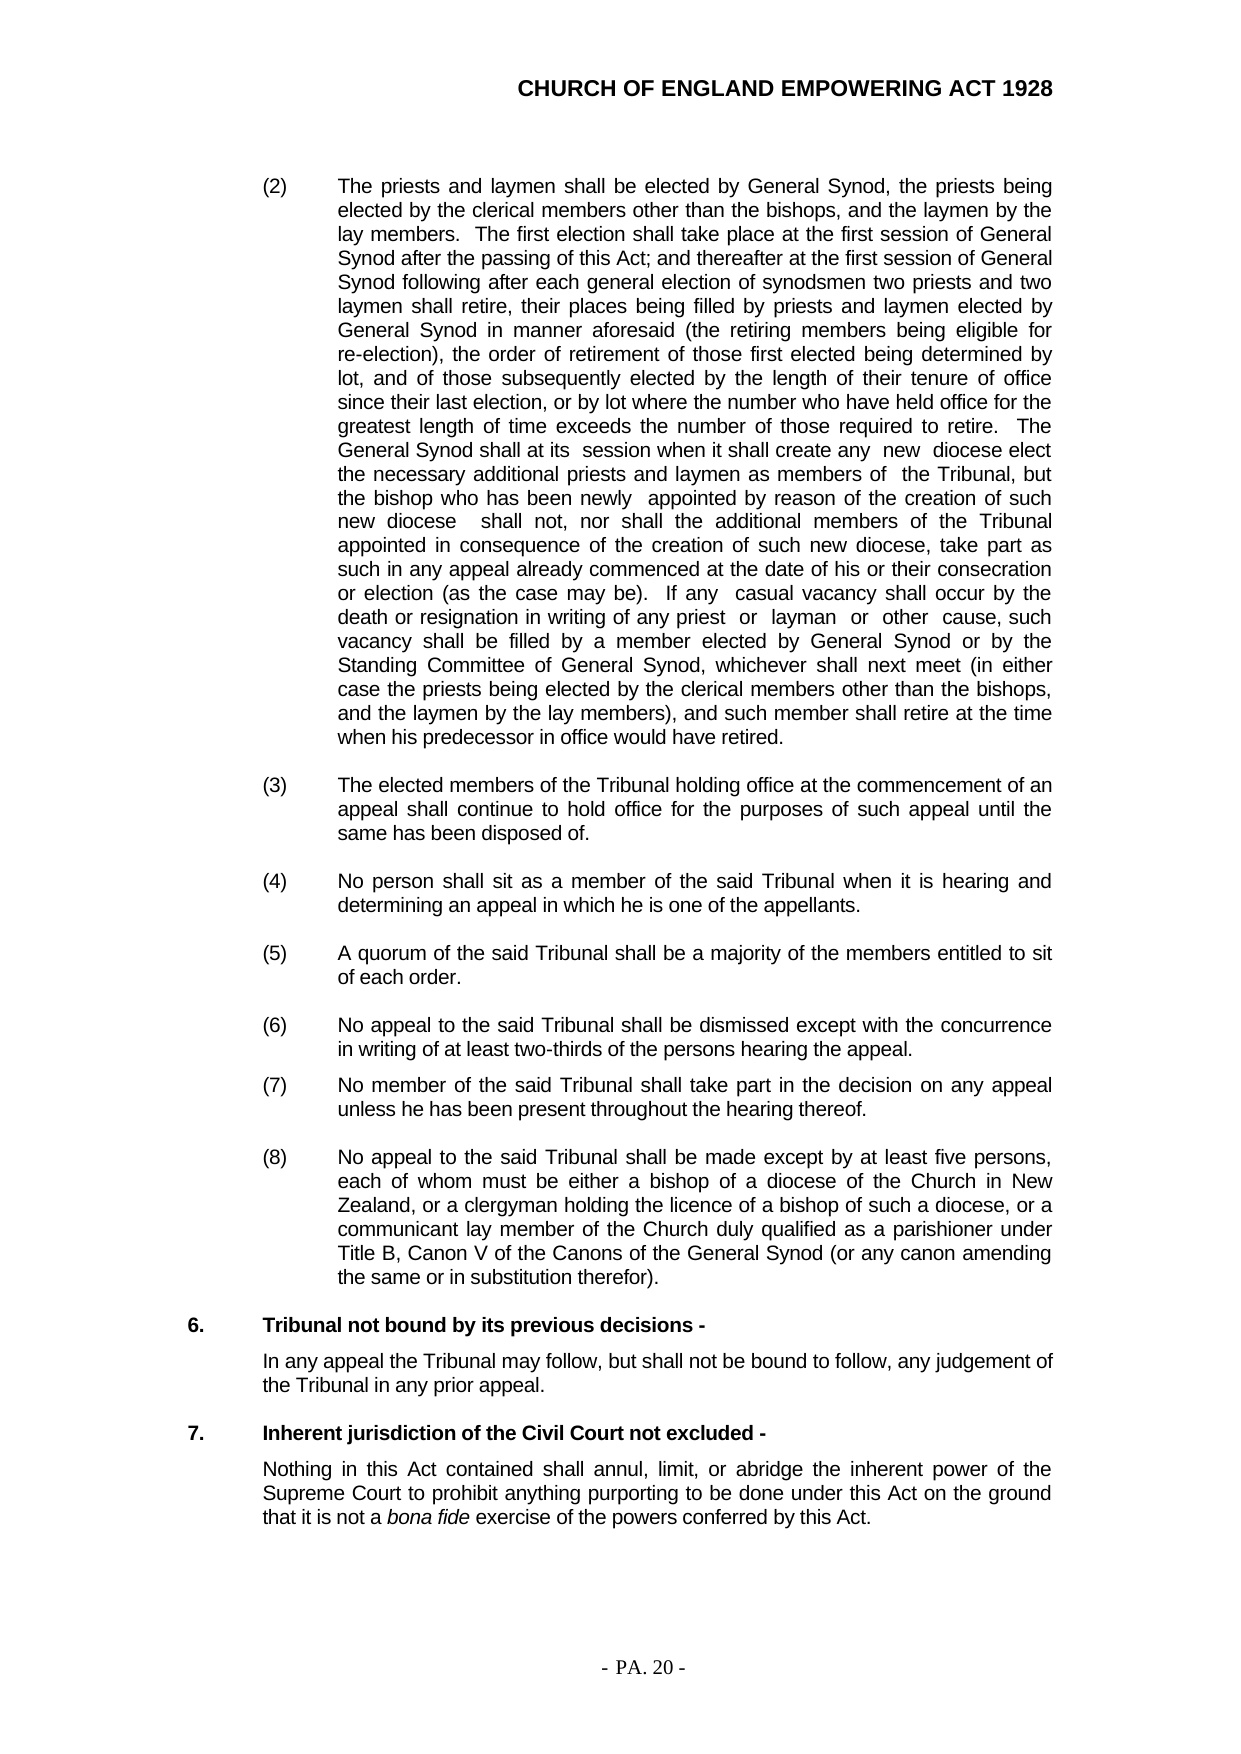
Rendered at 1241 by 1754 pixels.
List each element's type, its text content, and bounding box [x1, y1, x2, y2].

list No appeal to the said Tribunal shall be dismissed except with the concurrence in writing of at least two-thirds of the persons hearing the appeal. [262, 1012, 1053, 1060]
text (3) The elected members of the Tribunal holding office at the commencement of an appeal shall continue to hold office for the purposes of such appeal until the same has been disposed of. [187, 773, 1053, 845]
text (4) No person shall sit as a member of the said Tribunal when it is hearing and determining an appeal in which he is one of the appellants. [187, 869, 1053, 917]
text In any appeal the Tribunal may follow, but shall not be bound to follow, any judgement of the Tribunal in any prior appeal. [187, 1349, 1053, 1397]
text Nothing in this Act contained shall annul, limit, or abridge the inherent power of the Supreme Court to prohibit anything purporting to be done under this Act on the ground that it is not a bona fide exercise of the powers conferred by this Act. [187, 1457, 1053, 1529]
text (8) No appeal to the said Tribunal shall be made except by at least five persons, each of whom must be either a bishop of a diocese of the Church in New Zealand, or a clergyman holding the licence of a bishop of such a diocese, or a communicant lay member of the Church duly qualified as a parishioner under Title B, Canon V of the Canons of the General Synod (or any canon amending the same or in substitution therefor). [187, 1145, 1053, 1288]
text 6. Tribunal not bound by its previous decisions - [187, 1312, 1053, 1336]
text (2) The priests and laymen shall be elected by General Synod, the priests being elected by the clerical members other than the bishops, and the laymen by the lay members. The first election shall take place at the first session of General Synod after the passing of this Act; and thereafter at the first session of General Synod following after each general election of synodsmen two priests and two laymen shall retire, their places being filled by priests and laymen elected by General Synod in manner aforesaid (the retiring members being eligible for re-election), the order of retirement of those first elected being determined by lot, and of those subsequently elected by the length of their tenure of office since their last election, or by lot where the number who have held office for the greatest length of time exceeds the number of those required to retire. The General Synod shall at its session when it shall create any new diocese elect the necessary additional priests and laymen as members of the Tribunal, but the bishop who has been newly appointed by reason of the creation of such new diocese shall not, nor shall the additional members of the Tribunal appointed in consequence of the creation of such new diocese, take part as such in any appeal already commenced at the date of his or their consecration or election (as the case may be). If any casual vacancy shall occur by the death or resignation in writing of any priest or layman or other cause, such vacancy shall be filled by a member elected by General Synod or by the Standing Committee of General Synod, whichever shall next meet (in either case the priests being elected by the clerical members other than the bishops, and the laymen by the lay members), and such member shall retire at the time when his predecessor in office would have retired. [187, 174, 1053, 749]
text 7. Inherent jurisdiction of the Civil Court not excluded - [187, 1421, 1053, 1445]
list No member of the said Tribunal shall take part in the decision on any appeal unless he has been present throughout the hearing thereof. [262, 1073, 1053, 1121]
text (5) A quorum of the said Tribunal shall be a majority of the members entitled to sit of each order. [187, 941, 1053, 988]
